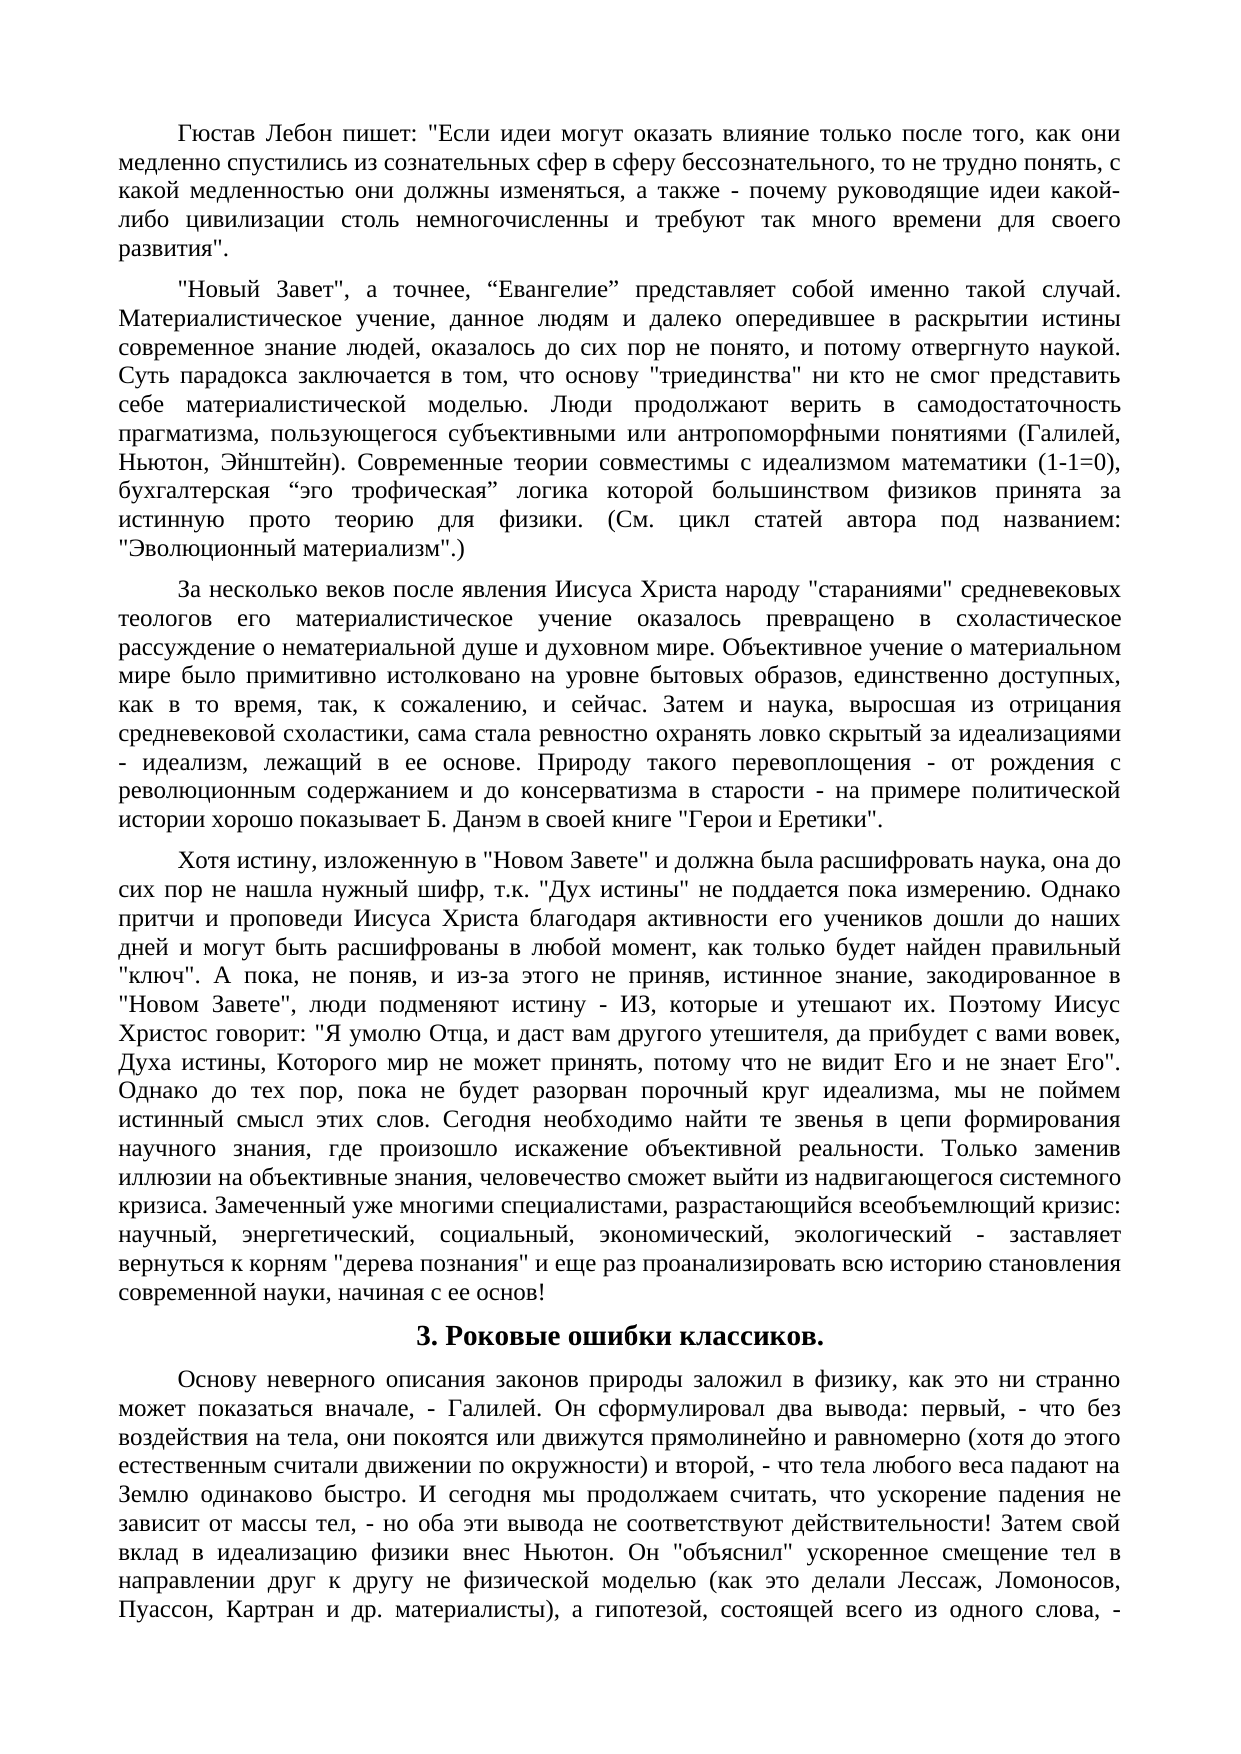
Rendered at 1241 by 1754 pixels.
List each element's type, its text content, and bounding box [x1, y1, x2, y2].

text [118, 1364, 1122, 1623]
text 3. Роковые ошибки классиков. [118, 1318, 1122, 1352]
text "Новый Завет", а точнее, “Евангелие” представляет собой именно такой случай. Материалистическое учение, данное людям и далеко опередившее в раскрытии истины современное знание людей, оказалось до сих пор не понято, и потому отвергнуто наукой. Суть парадокса заключается в том, что основу "триединства" ни кто не смог представить себе материалистической моделью. Люди продолжают верить в самодостаточность прагматизма, пользующегося субъективными или антропоморфными понятиями (Галилей, Ньютон, Эйнштейн). Современные теории совместимы с идеализмом математики (1-1=0), бухгалтерская “эго трофическая” логика которой большинством физиков принята за истинную прото теорию для физики. (См. цикл статей автора под названием: "Эволюционный материализм".) [118, 274, 1122, 562]
text Гюстав Лебон пишет: "Если идеи могут оказать влияние только после того, как они медленно спустились из сознательных сфер в сферу бессознательного, то не трудно понять, с какой медленностью они должны изменяться, а также - почему руководящие идеи какой-либо цивилизации столь немногочисленны и требуют так много времени для своего развития". [118, 118, 1122, 262]
text Хотя истину, изложенную в "Новом Завете" и должна была расшифровать наука, она до сих пор не нашла нужный шифр, т.к. "Дух истины" не поддается пока измерению. Однако притчи и проповеди Иисуса Христа благодаря активности его учеников дошли до наших дней и могут быть расшифрованы в любой момент, как только будет найден правильный "ключ". А пока, не поняв, и из-за этого не приняв, истинное знание, закодированное в "Новом Завете", люди подменяют истину - ИЗ, которые и утешают их. Поэтому Иисус Христос говорит: "Я умолю Отца, и даст вам другого утешителя, да прибудет с вами вовек, Духа истины, Которого мир не может принять, потому что не видит Его и не знает Его". Однако до тех пор, пока не будет разорван порочный круг идеализма, мы не поймем истинный смысл этих слов. Сегодня необходимо найти те звенья в цепи формирования научного знания, где произошло искажение объективной реальности. Только заменив иллюзии на объективные знания, человечество сможет выйти из надвигающегося системного кризиса. Замеченный уже многими специалистами, разрастающийся всеобъемлющий кризис: научный, энергетический, социальный, экономический, экологический - заставляет вернуться к корням "дерева познания" и еще раз проанализировать всю историю становления современной науки, начиная с ее основ! [118, 846, 1122, 1306]
text За несколько веков после явления Иисуса Христа народу "стараниями" средневековых теологов его материалистическое учение оказалось превращено в схоластическое рассуждение о нематериальной душе и духовном мире. Объективное учение о материальном мире было примитивно истолковано на уровне бытовых образов, единственно доступных, как в то время, так, к сожалению, и сейчас. Затем и наука, выросшая из отрицания средневековой схоластики, сама стала ревностно охранять ловко скрытый за идеализациями - идеализм, лежащий в ее основе. Природу такого перевоплощения - от рождения с революционным содержанием и до консерватизма в старости - на примере политической истории хорошо показывает Б. Данэм в своей книге "Герои и Еретики". [118, 574, 1122, 833]
